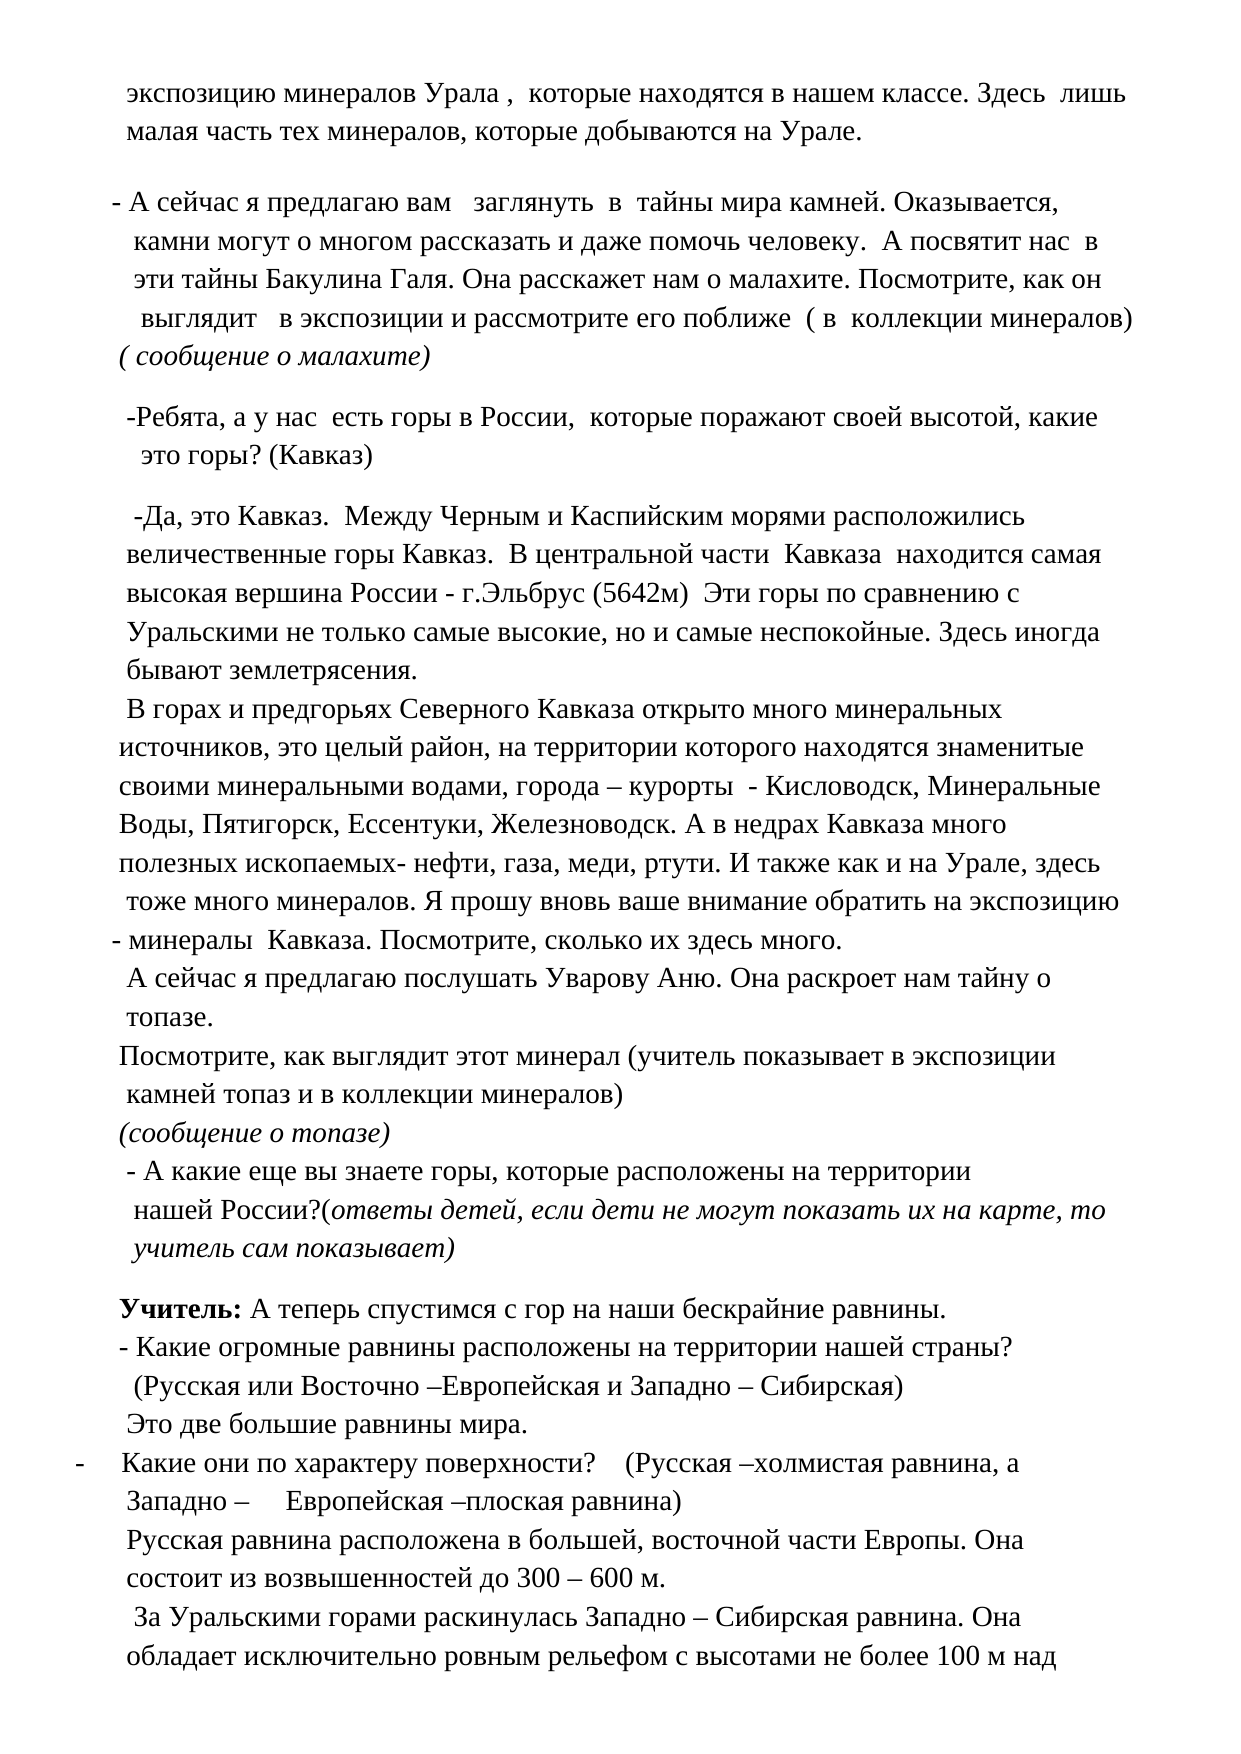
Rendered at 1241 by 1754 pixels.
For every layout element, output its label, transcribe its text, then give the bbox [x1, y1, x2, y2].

text состоит из возвышенностей до 300 – 600 м. [75, 1561, 1165, 1594]
text - Какие огромные равнины расположены на территории нашей страны? [75, 1329, 1165, 1363]
text Учитель: А теперь спустимся с гор на наши бескрайние равнины. [75, 1291, 1165, 1324]
text (Русская или Восточно –Европейская и Западно – Сибирская) [75, 1368, 1165, 1401]
text выглядит в экспозиции и рассмотрите его поближе ( в коллекции минералов) [75, 300, 1165, 333]
text Уральскими не только самые высокие, но и самые неспокойные. Здесь иногда [75, 614, 1165, 647]
text своими минеральными водами, города – курорты - Кисловодск, Минеральные [75, 768, 1165, 801]
text - Какие они по характеру поверхности? (Русская –холмистая равнина, а [75, 1445, 1165, 1478]
text это горы? (Кавказ) [75, 437, 1165, 471]
text -Да, это Кавказ. Между Черным и Каспийским морями расположились [75, 498, 1165, 532]
text полезных ископаемых- нефти, газа, меди, ртути. И также как и на Урале, здесь [75, 845, 1165, 878]
text тоже много минералов. Я прошу вновь ваше внимание обратить на экспозицию [75, 883, 1165, 917]
text Это две большие равнины мира. [75, 1406, 1165, 1440]
text малая часть тех минералов, которые добываются на Урале. [75, 113, 1165, 147]
text В горах и предгорьях Северного Кавказа открыто много минеральных [75, 691, 1165, 724]
text Западно – Европейская –плоская равнина) [75, 1483, 1165, 1517]
text Воды, Пятигорск, Ессентуки, Железноводск. А в недрах Кавказа много [75, 806, 1165, 840]
text эти тайны Бакулина Галя. Она расскажет нам о малахите. Посмотрите, как он [75, 261, 1165, 295]
text источников, это целый район, на территории которого находятся знаменитые [75, 729, 1165, 763]
text величественные горы Кавказ. В центральной части Кавказа находится самая [75, 537, 1165, 570]
text учитель сам показывает) [75, 1230, 1165, 1264]
text ( сообщение о малахите) [75, 338, 1165, 372]
text высокая вершина России - г.Эльбрус (5642м) Эти горы по сравнению с [75, 575, 1165, 609]
text камней топаз и в коллекции минералов) [75, 1076, 1165, 1110]
text камни могут о многом рассказать и даже помочь человеку. А посвятит нас в [75, 223, 1165, 256]
text обладает исключительно ровным рельефом с высотами не более 100 м над [75, 1638, 1165, 1671]
text Посмотрите, как выглядит этот минерал (учитель показывает в экспозиции [75, 1038, 1165, 1071]
text - минералы Кавказа. Посмотрите, сколько их здесь много. [75, 922, 1165, 956]
text топазе. [75, 999, 1165, 1033]
text (сообщение о топазе) [75, 1115, 1165, 1148]
text А сейчас я предлагаю послушать Уварову Аню. Она раскроет нам тайну о [75, 961, 1165, 994]
text нашей России?(ответы детей, если дети не могут показать их на карте, то [75, 1192, 1165, 1225]
text За Уральскими горами раскинулась Западно – Сибирская равнина. Она [75, 1599, 1165, 1633]
text Русская равнина расположена в большей, восточной части Европы. Она [75, 1522, 1165, 1556]
text - А сейчас я предлагаю вам заглянуть в тайны мира камней. Оказывается, [75, 184, 1165, 218]
text -Ребята, а у нас есть горы в России, которые поражают своей высотой, какие [75, 399, 1165, 432]
text экспозицию минералов Урала , которые находятся в нашем классе. Здесь лишь [75, 75, 1165, 108]
text бывают землетрясения. [75, 652, 1165, 686]
text - А какие еще вы знаете горы, которые расположены на территории [75, 1153, 1165, 1187]
